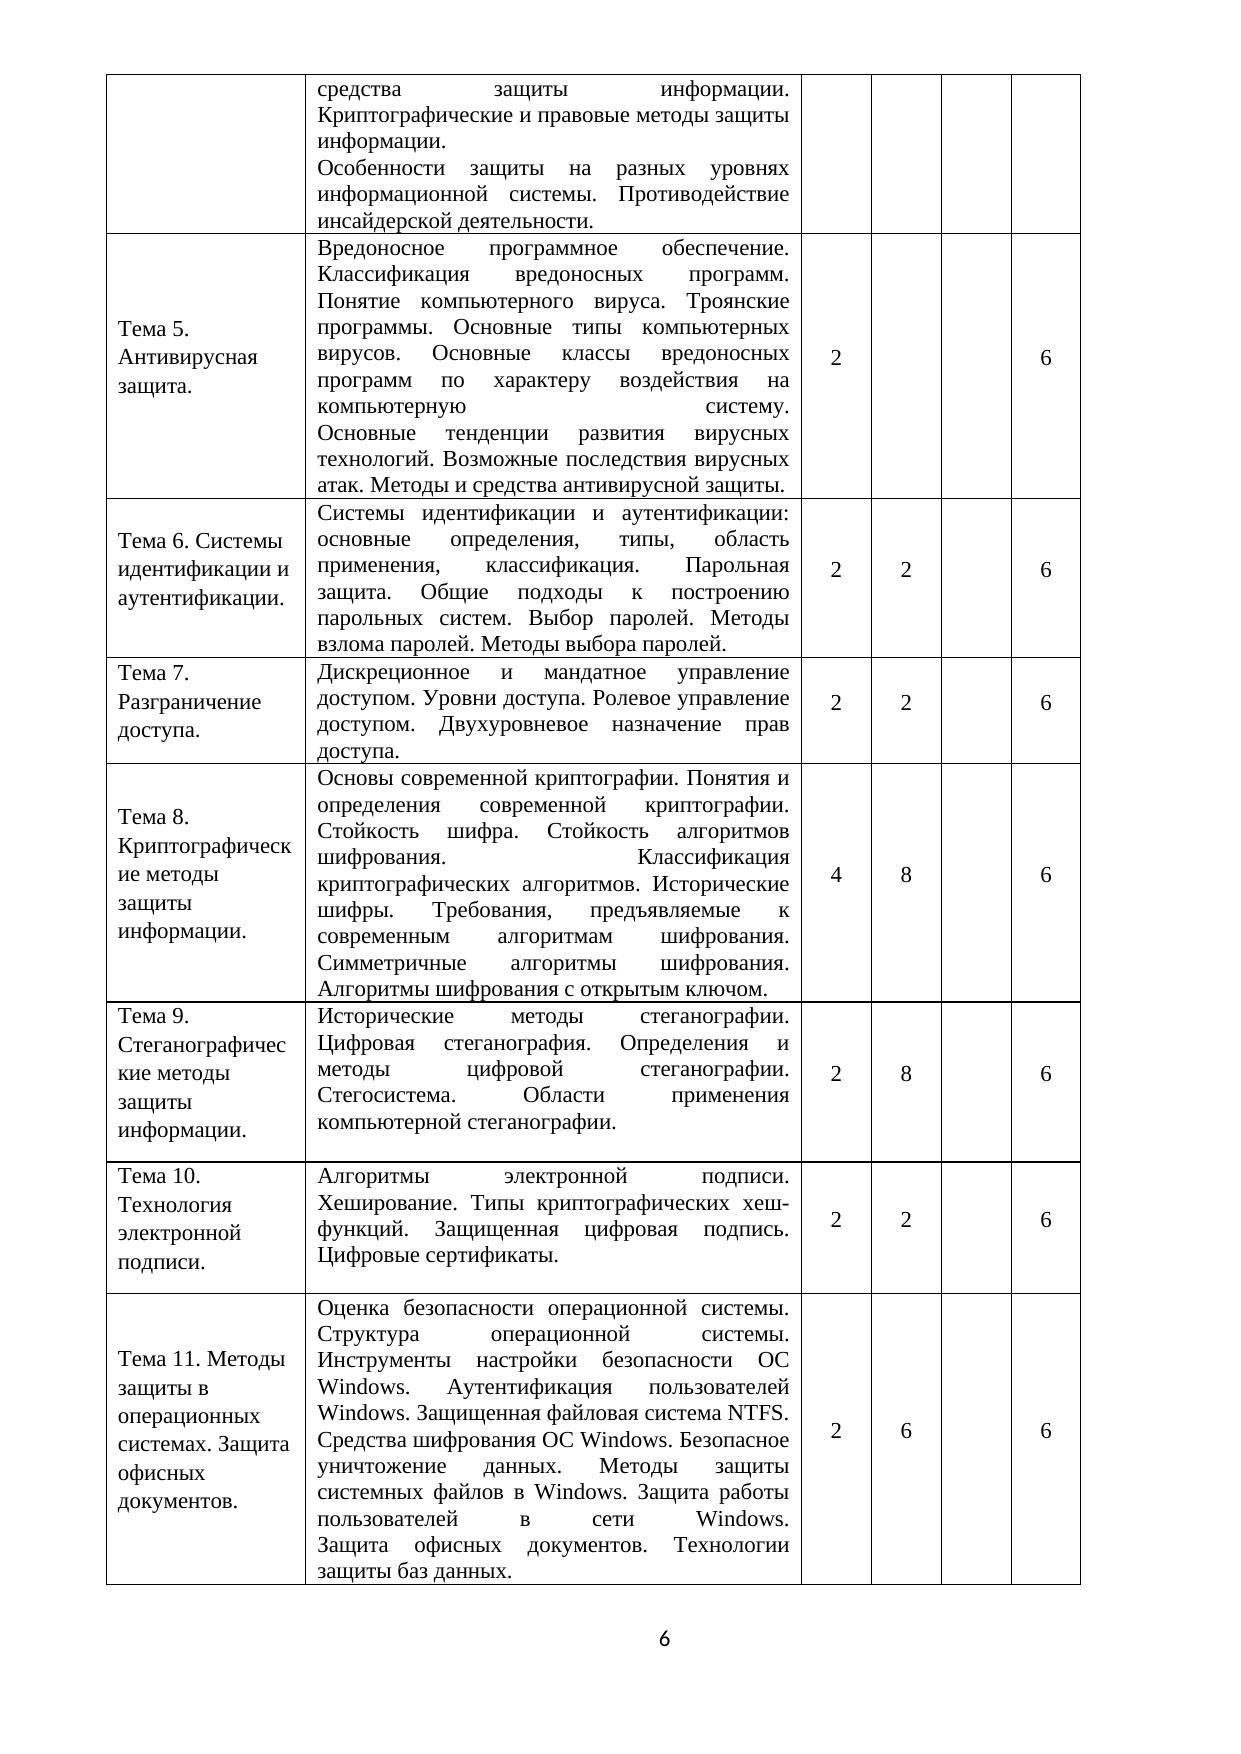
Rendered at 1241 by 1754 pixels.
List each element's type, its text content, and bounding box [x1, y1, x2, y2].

table_cell 2 [802, 1163, 871, 1293]
table_cell Тема 9. Стеганографические методы защиты информации. [107, 1003, 305, 1161]
table_cell 2 [872, 658, 941, 763]
table_cell Тема 5. Антивирусная защита. [107, 234, 305, 498]
table_cell [942, 234, 1011, 498]
table_cell [942, 764, 1011, 1001]
table_cell 6 [1012, 499, 1080, 657]
table_cell Тема 11. Методы защиты в операционных системах. Защита офисных документов. [107, 1294, 305, 1584]
table_cell Вредоносное программное обеспечение. Классификация вредоносных программ. Понятие компьютерного вируса. Троянские программы. Основные типы компьютерных вирусов. Основные классы вредоносных программ по характеру воздействия на компьютерную систему. Основные тенденции развития вирусных технологий. Возможные последствия вирусных атак. Методы и средства антивирусной защиты. [306, 234, 801, 498]
table_cell 2 [802, 75, 871, 233]
table_cell 6 [1012, 1003, 1080, 1161]
table_cell Основы современной криптографии. Понятия и определения современной криптографии. Стойкость шифра. Стойкость алгоритмов шифрования. Классификация криптографических алгоритмов. Исторические шифры. Требования, предъявляемые к современным алгоритмам шифрования. Симметричные алгоритмы шифрования. Алгоритмы шифрования с открытым ключом. [306, 764, 801, 1001]
table_cell 6 [1012, 234, 1080, 498]
table_cell 2 [802, 1294, 871, 1584]
table_cell Оценка безопасности операционной системы. Структура операционной системы. Инструменты настройки безопасности ОС Windows. Аутентификация пользователей Windows. Защищенная файловая система NTFS. Средства шифрования ОС Windows. Безопасное уничтожение данных. Методы защиты системных файлов в Windows. Защита работы пользователей в сети Windows. Защита офисных документов. Технологии защиты баз данных. [306, 1294, 801, 1584]
table_cell 2 [802, 1003, 871, 1161]
table_cell [942, 75, 1011, 233]
table_cell 6 [1012, 658, 1080, 763]
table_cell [107, 75, 305, 233]
table_cell [942, 658, 1011, 763]
table_cell [942, 1163, 1011, 1293]
table_cell 2 [802, 234, 871, 498]
table_cell 8 [872, 764, 941, 1001]
table_cell [872, 75, 941, 233]
table_cell [942, 1003, 1011, 1161]
table_cell Системы идентификации и аутентификации: основные определения, типы, область применения, классификация. Парольная защита. Общие подходы к построению парольных систем. Выбор паролей. Методы взлома паролей. Методы выбора паролей. [306, 499, 801, 657]
table_cell 4 [802, 764, 871, 1001]
table_cell 6 [1012, 1163, 1080, 1293]
table_cell Тема 6. Системы идентификации и аутентификации. [107, 499, 305, 657]
table_cell Дискреционное и мандатное управление доступом. Уровни доступа. Ролевое управление доступом. Двухуровневое назначение прав доступа. [306, 658, 801, 763]
table_cell Тема 7. Разграничение доступа. [107, 658, 305, 763]
table_cell [942, 499, 1011, 657]
table_cell 6 [1012, 1294, 1080, 1584]
table_cell 2 [802, 499, 871, 657]
table_cell Исторические методы стеганографии. Цифровая стеганография. Определения и методы цифровой стеганографии. Стегосистема. Области применения компьютерной стеганографии. [306, 1003, 801, 1161]
table_cell [872, 234, 941, 498]
table_cell 6 [872, 1294, 941, 1584]
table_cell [306, 75, 801, 233]
table_cell 2 [872, 1163, 941, 1293]
table_cell 2 [802, 658, 871, 763]
table_cell Тема 8. Криптографические методы защиты информации. [107, 764, 305, 1001]
table_cell [942, 1294, 1011, 1584]
table_cell 8 [872, 1003, 941, 1161]
table_cell 6 [1012, 764, 1080, 1001]
table_cell 2 [872, 499, 941, 657]
table_cell 6 [1012, 75, 1080, 233]
table_cell Алгоритмы электронной подписи. Хеширование. Типы криптографических хеш-функций. Защищенная цифровая подпись. Цифровые сертификаты. [306, 1163, 801, 1293]
table_cell Тема 10. Технология электронной подписи. [107, 1163, 305, 1293]
